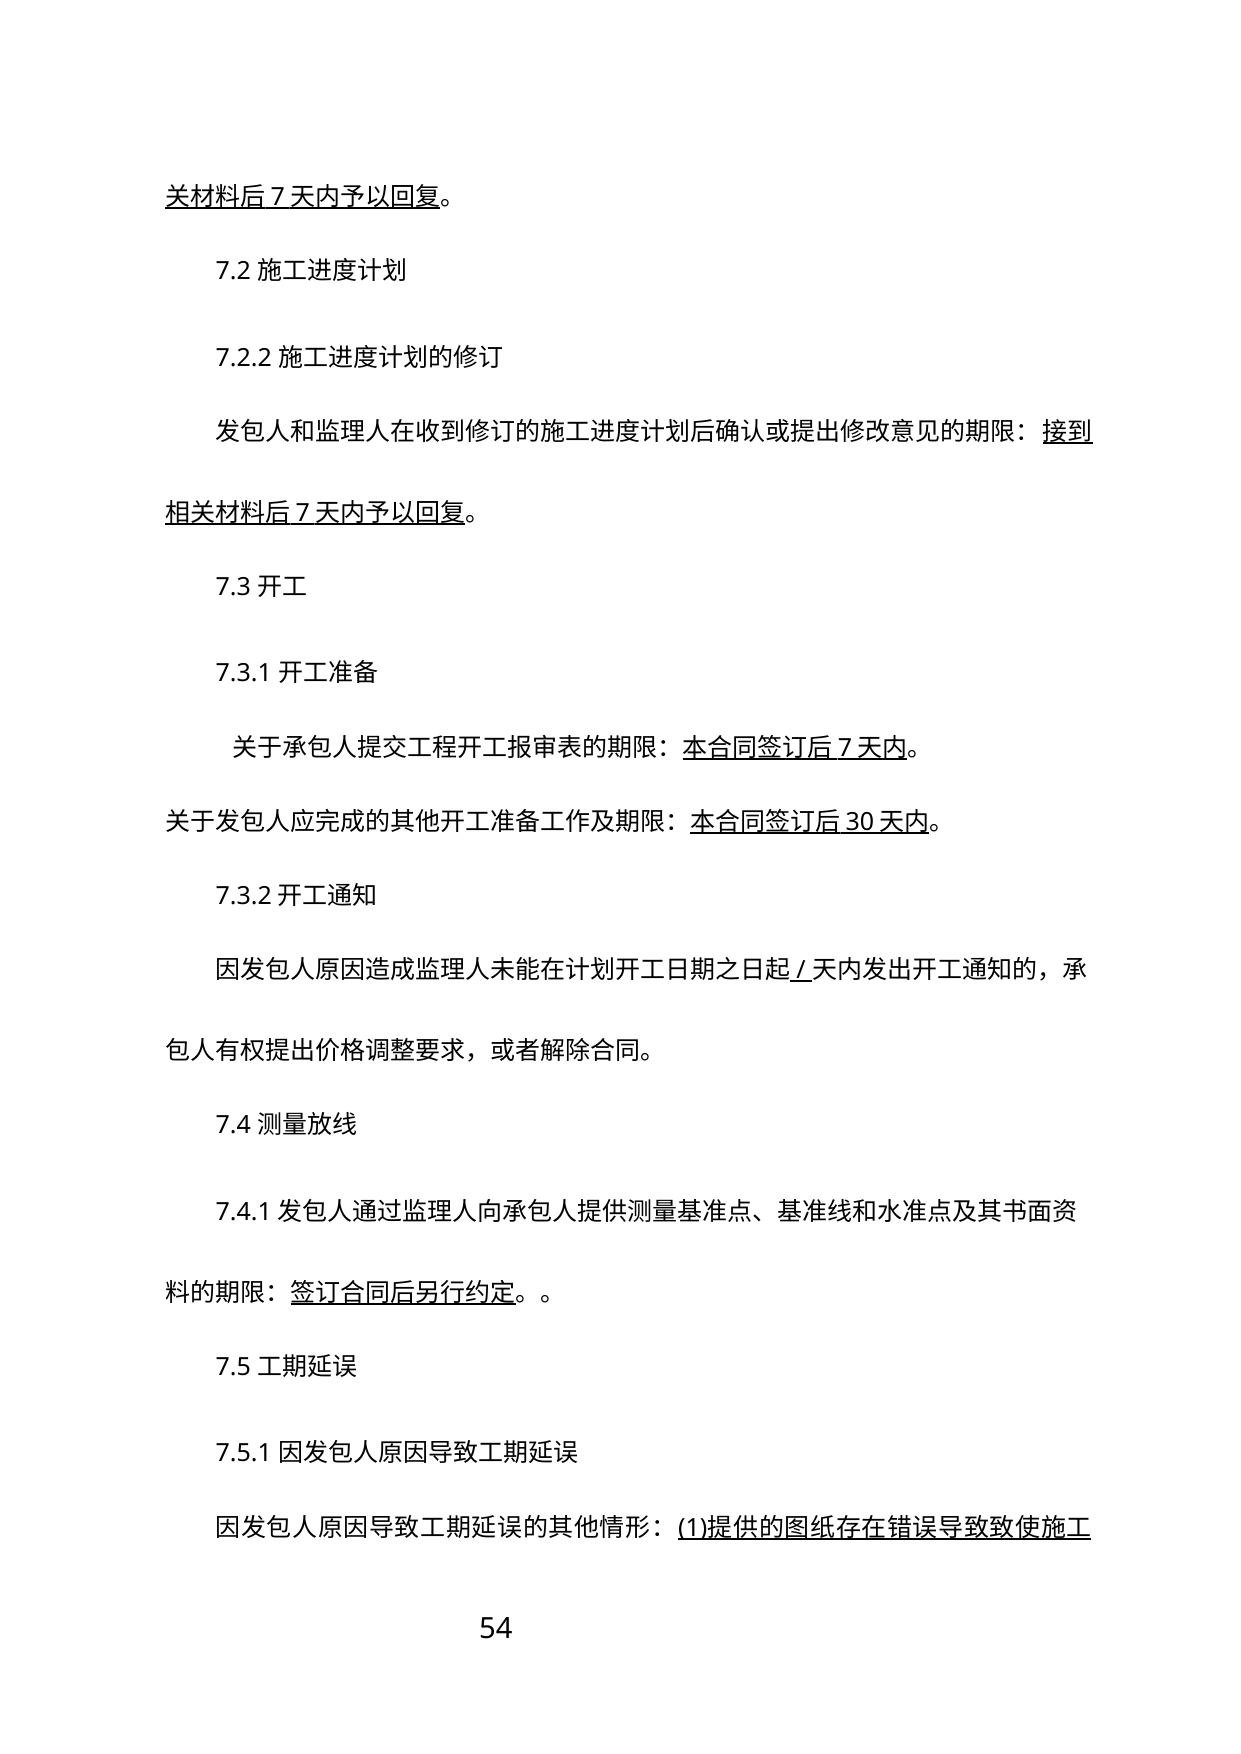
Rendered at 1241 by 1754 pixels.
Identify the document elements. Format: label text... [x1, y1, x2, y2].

text 7.5.1 因发包人原因导致工期延误 [165, 1418, 1092, 1483]
text 7.2.2 施工进度计划的修订 [165, 323, 1092, 388]
text 7.3 开工 [165, 552, 1092, 617]
text 7.3.1 开工准备 [165, 638, 1092, 703]
text 7.2 施工进度计划 [165, 236, 1092, 301]
text 关于承包人提交工程开工报审表的期限：本合同签订后7天内。 [165, 713, 1092, 778]
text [165, 1493, 1092, 1558]
text 7.4.1发包人通过监理人向承包人提供测量基准点、基准线和水准点及其书面资料的期限：签订合同后另行约定。。 [165, 1177, 1092, 1323]
text 7.5 工期延误 [165, 1332, 1092, 1397]
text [165, 162, 1092, 227]
text 因发包人原因造成监理人未能在计划开工日期之日起 / 天内发出开工通知的，承包人有权提出价格调整要求，或者解除合同。 [165, 935, 1092, 1081]
text 关于发包人应完成的其他开工准备工作及期限：本合同签订后30天内。 [165, 787, 1092, 852]
text 7.3.2开工通知 [165, 861, 1092, 926]
text 发包人和监理人在收到修订的施工进度计划后确认或提出修改意见的期限：接到相关材料后7天内予以回复。 [165, 397, 1092, 543]
text 7.4 测量放线 [165, 1090, 1092, 1155]
